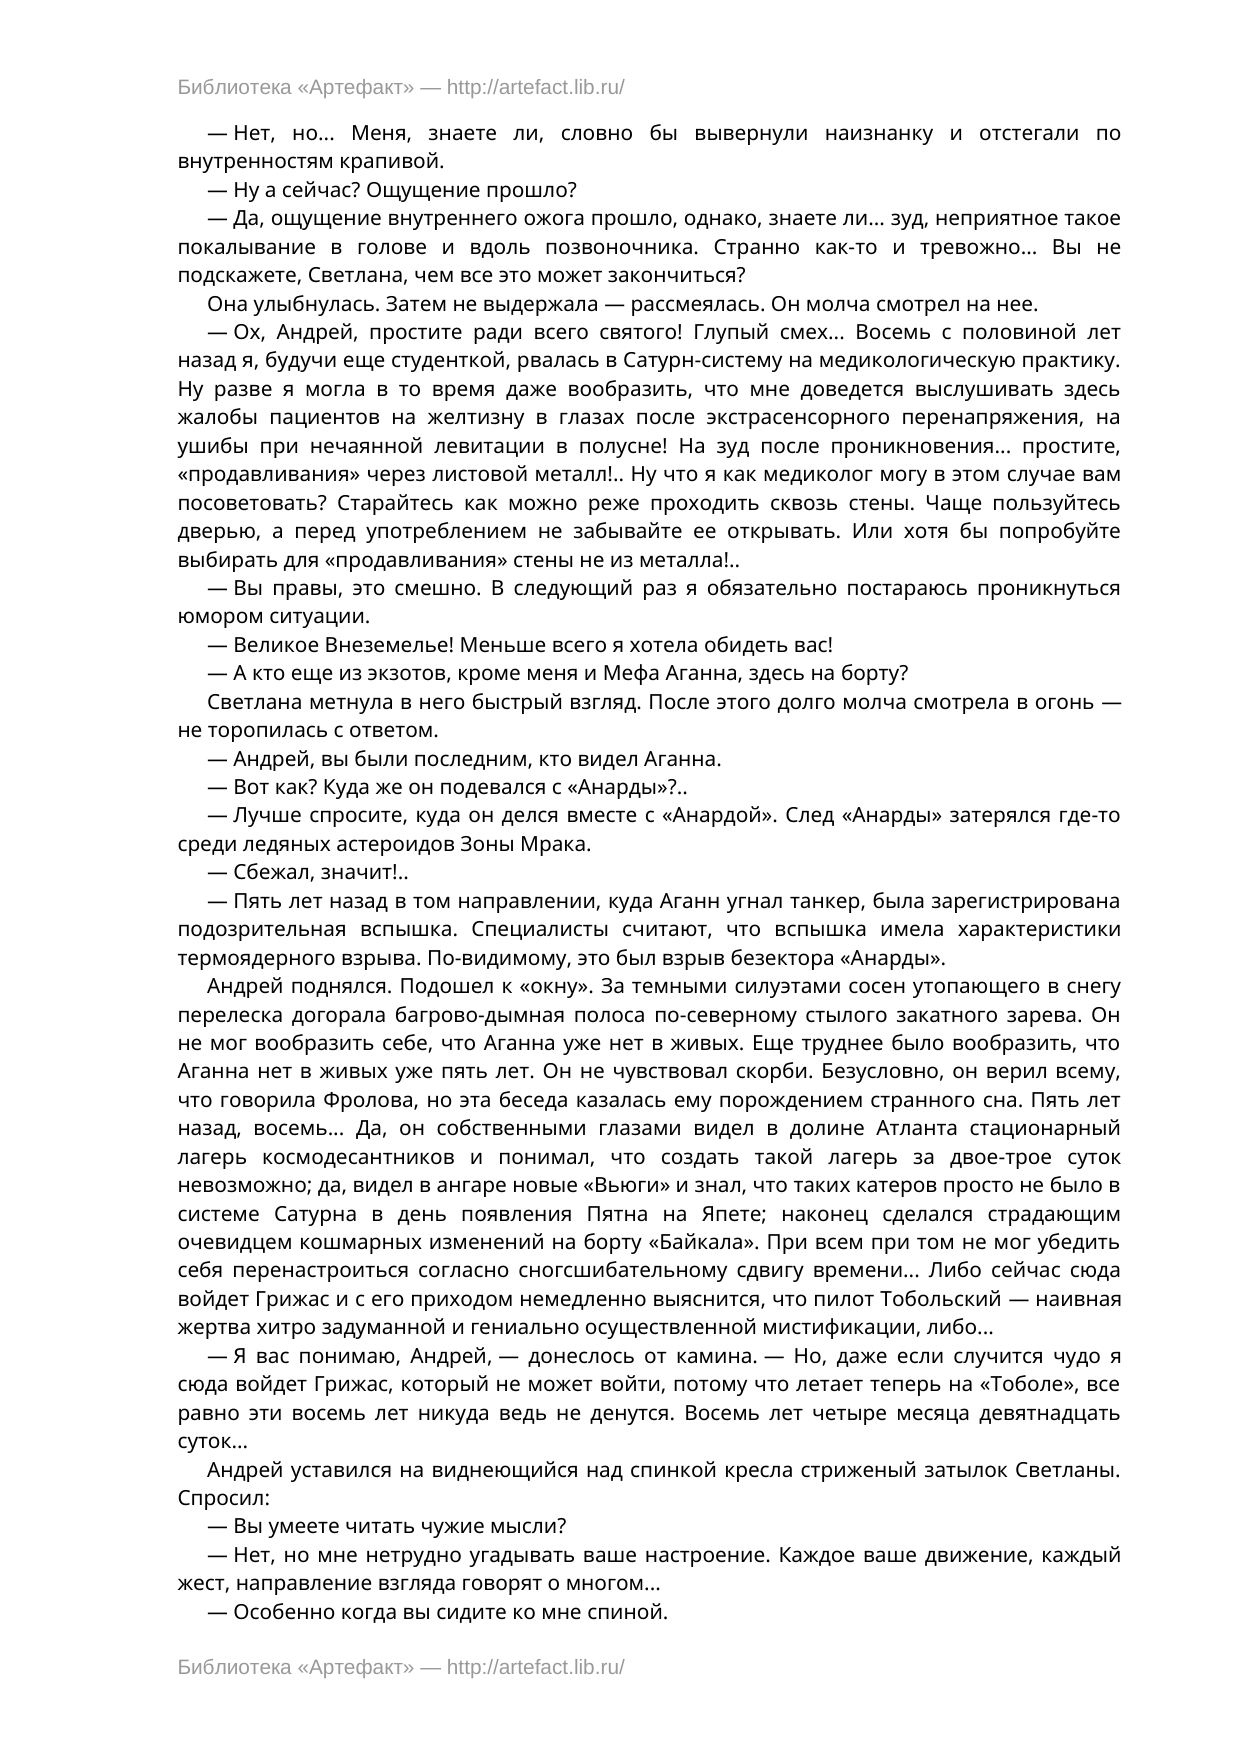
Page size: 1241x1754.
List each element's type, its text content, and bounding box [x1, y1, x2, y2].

text — Ну а сейчас? Ощущение прошло? [177, 175, 1122, 203]
text Андрей уставился на виднеющийся над спинкой кресла стриженый затылок Светланы. Спросил: [177, 1455, 1122, 1512]
text — Сбежал, значит!.. [177, 857, 1122, 886]
text — Да, ощущение внутреннего ожога прошло, однако, знаете ли... зуд, неприятное такое покалывание в голове и вдоль позвоночника. Странно как-то и тревожно... Вы не подскажете, Светлана, чем все это может закончиться? [177, 203, 1122, 289]
text — Нет, но... Меня, знаете ли, словно бы вывернули наизнанку и отстегали по внутренностям крапивой. [177, 118, 1122, 175]
text Светлана метнула в него быстрый взгляд. После этого долго молча смотрела в огонь — не торопилась с ответом. [177, 687, 1122, 744]
text — Лучше спросите, куда он делся вместе с «Анардой». След «Анарды» затерялся где-то среди ледяных астероидов Зоны Мрака. [177, 801, 1122, 857]
text Андрей поднялся. Подошел к «окну». За темными силуэтами сосен утопающего в снегу перелеска догорала багрово-дымная полоса по-северному стылого закатного зарева. Он не мог вообразить себе, что Аганна уже нет в живых. Еще труднее было вообразить, что Аганна нет в живых уже пять лет. Он не чувствовал скорби. Безусловно, он верил всему, что говорила Фролова, но эта беседа казалась ему порождением странного сна. Пять лет назад, восемь... Да, он собственными глазами видел в долине Атланта стационарный лагерь космодесантников и понимал, что создать такой лагерь за двое-трое суток невозможно; да, видел в ангаре новые «Вьюги» и знал, что таких катеров просто не было в системе Сатурна в день появления Пятна на Япете; наконец сделался страдающим очевидцем кошмарных изменений на борту «Байкала». При всем при том не мог убедить себя перенастроиться согласно сногсшибательному сдвигу времени... Либо сейчас сюда войдет Грижас и с его приходом немедленно выяснится, что пилот Тобольский — наивная жертва хитро задуманной и гениально осуществленной мистификации, либо... [177, 971, 1122, 1341]
text — А кто еще из экзотов, кроме меня и Мефа Аганна, здесь на борту? [177, 658, 1122, 687]
text Она улыбнулась. Затем не выдержала — рассмеялась. Он молча смотрел на нее. [177, 289, 1122, 317]
text — Вы правы, это смешно. В следующий раз я обязательно постараюсь проникнуться юмором ситуации. [177, 573, 1122, 630]
text — Пять лет назад в том направлении, куда Аганн угнал танкер, была зарегистрирована подозрительная вспышка. Специалисты считают, что вспышка имела характеристики термоядерного взрыва. По-видимому, это был взрыв безектора «Анарды». [177, 886, 1122, 971]
text — Андрей, вы были последним, кто видел Аганна. [177, 744, 1122, 772]
text — Ох, Андрей, простите ради всего святого! Глупый смех... Восемь с половиной лет назад я, будучи еще студенткой, рвалась в Сатурн-систему на медикологическую практику. Ну разве я могла в то время даже вообразить, что мне доведется выслушивать здесь жалобы пациентов на желтизну в глазах после экстрасенсорного перенапряжения, на ушибы при нечаянной левитации в полусне! На зуд после проникновения... простите, «продавливания» через листовой металл!.. Ну что я как медиколог могу в этом случае вам посоветовать? Старайтесь как можно реже проходить сквозь стены. Чаще пользуйтесь дверью, а перед употреблением не забывайте ее открывать. Или хотя бы попробуйте выбирать для «продавливания» стены не из металла!.. [177, 317, 1122, 573]
text — Вы умеете читать чужие мысли? [177, 1512, 1122, 1540]
text — Великое Внеземелье! Меньше всего я хотела обидеть вас! [177, 630, 1122, 658]
text — Я вас понимаю, Андрей, — донеслось от камина. — Но, даже если случится чудо я сюда войдет Грижас, который не может войти, потому что летает теперь на «Тоболе», все равно эти восемь лет никуда ведь не денутся. Восемь лет четыре месяца девятнадцать суток... [177, 1341, 1122, 1455]
text — Нет, но мне нетрудно угадывать ваше настроение. Каждое ваше движение, каждый жест, направление взгляда говорят о многом... [177, 1540, 1122, 1597]
text — Вот как? Куда же он подевался с «Анарды»?.. [177, 772, 1122, 801]
text — Особенно когда вы сидите ко мне спиной. [177, 1597, 1122, 1625]
